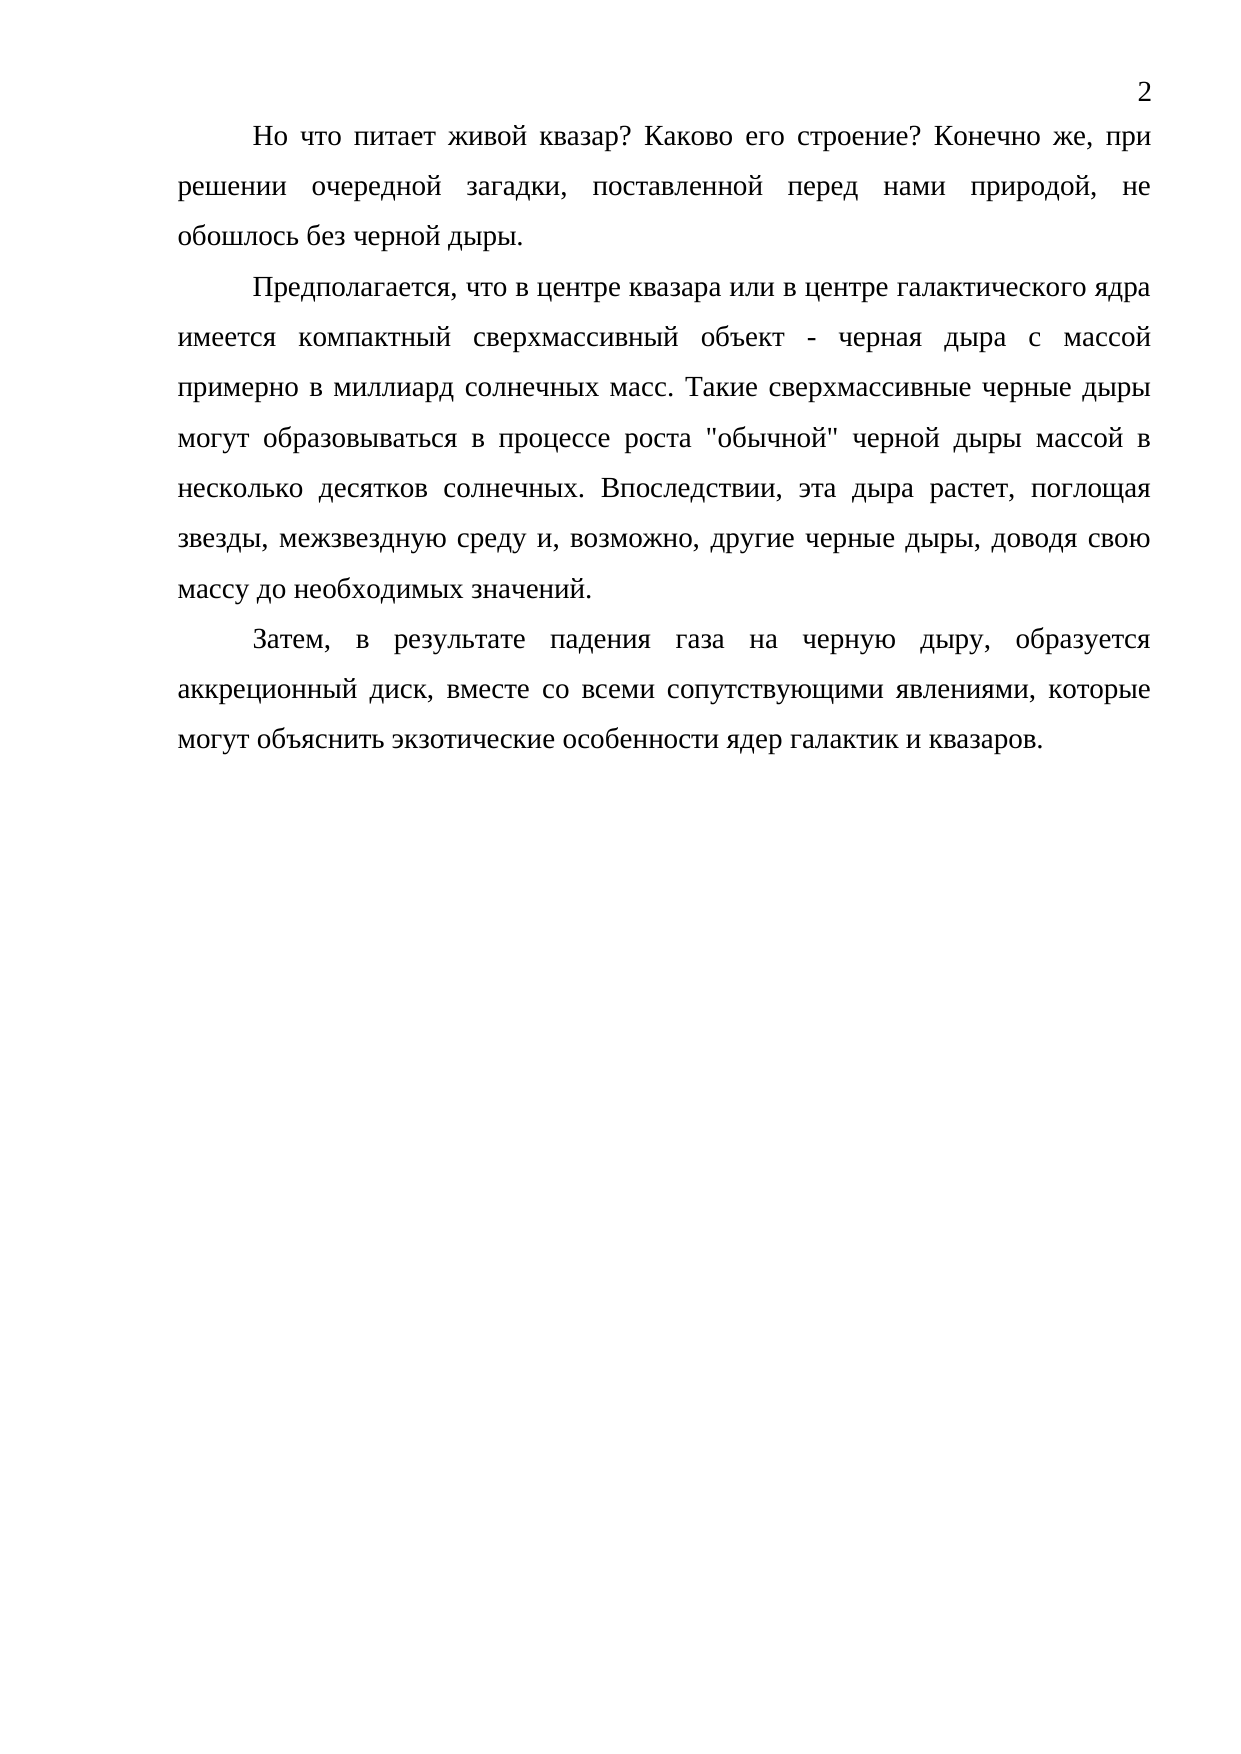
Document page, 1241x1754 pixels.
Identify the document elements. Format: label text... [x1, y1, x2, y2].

text Но что питает живой квазар? Каково его строение? Конечно же, при решении очередной загадки, поставленной перед нами природой, не обошлось без черной дыры. [177, 118, 1152, 252]
text Затем, в результате падения газа на черную дыру, образуется аккреционный диск, вместе со всеми сопутствующими явлениями, которые могут объяснить экзотические особенности ядер галактик и квазаров. [177, 621, 1152, 755]
text Предполагается, что в центре квазара или в центре галактического ядра имеется компактный сверхмассивный объект - черная дыра с массой примерно в миллиард солнечных масс. Такие сверхмассивные черные дыры могут образовываться в процессе роста "обычной" черной дыры массой в несколько десятков солнечных. Впоследствии, эта дыра растет, поглощая звезды, межзвездную среду и, возможно, другие черные дыры, доводя свою массу до необходимых значений. [177, 269, 1152, 604]
